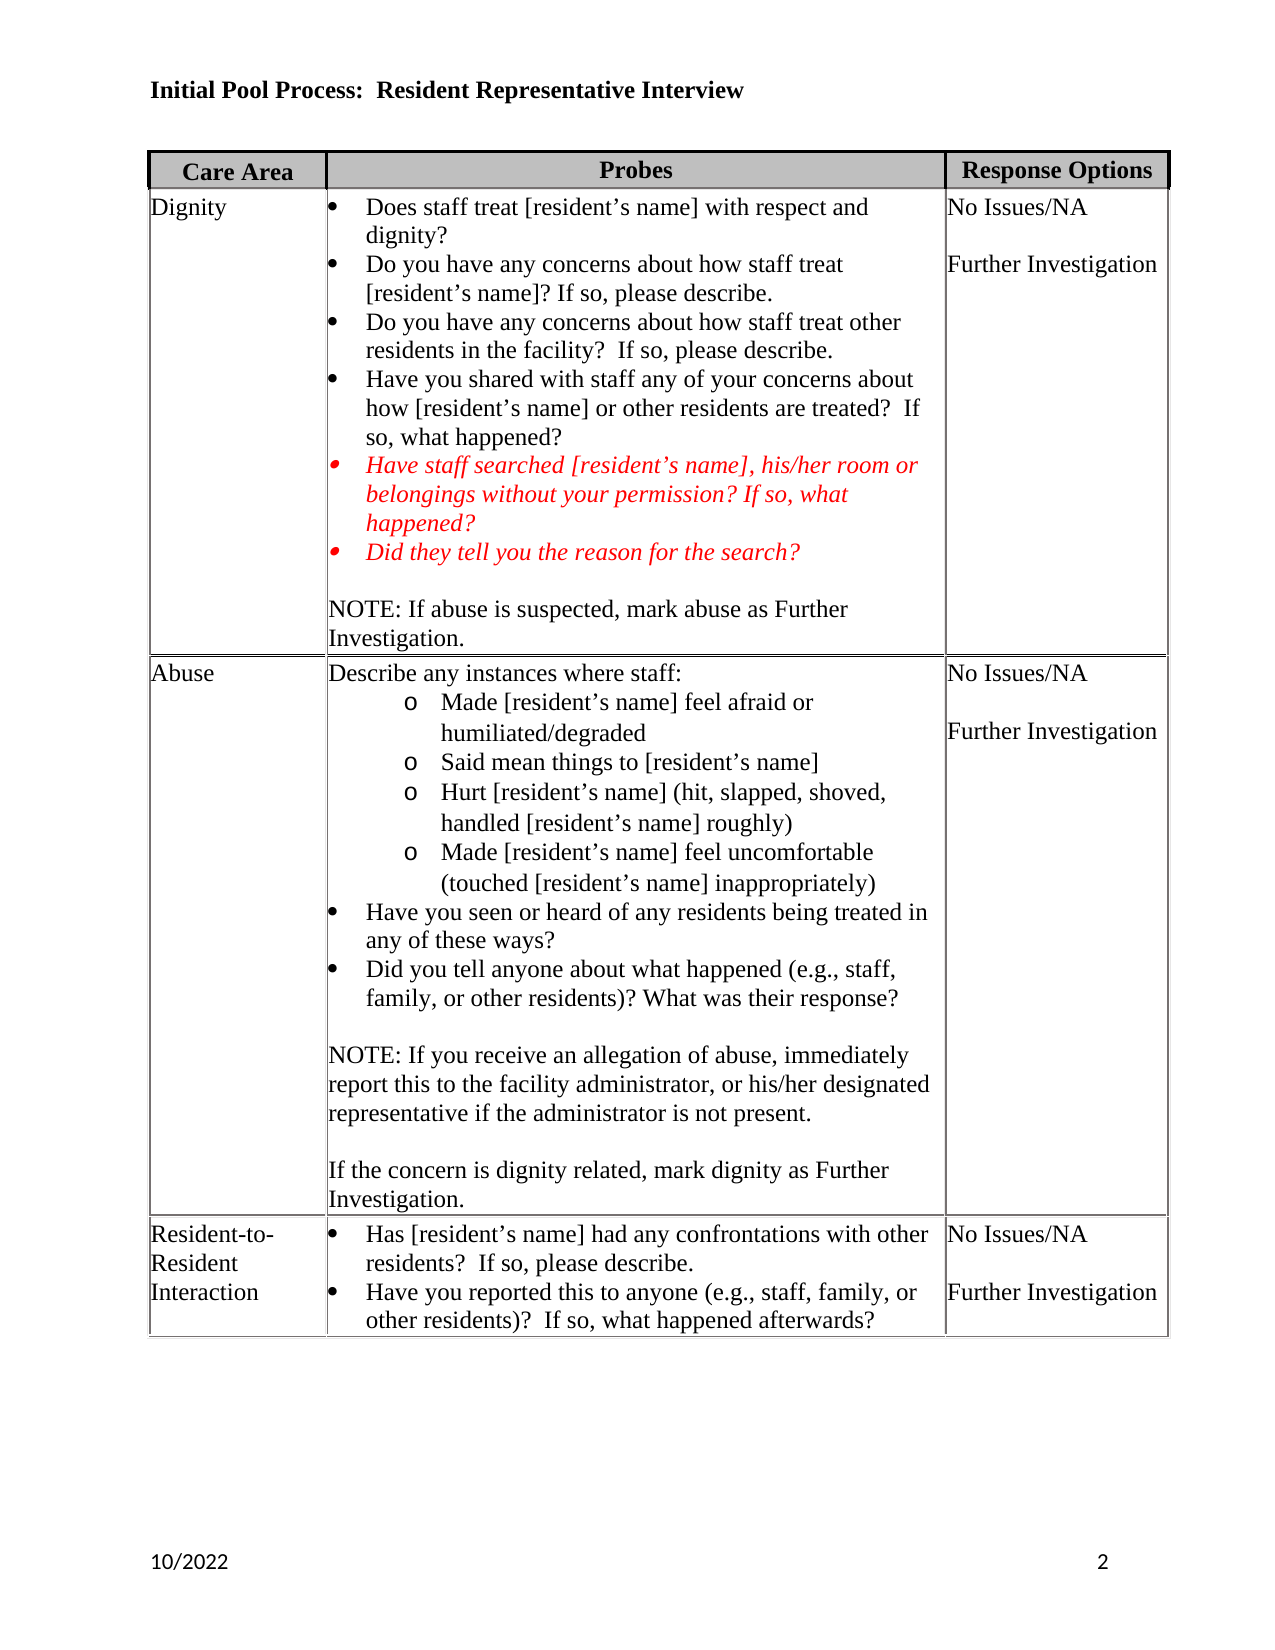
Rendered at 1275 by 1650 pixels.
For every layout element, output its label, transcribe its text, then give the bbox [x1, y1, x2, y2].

table_cell No Issues/NA Further Investigation [947, 189, 1167, 653]
table_cell Does staff treat [resident’s name] with respect and dignity? Do you have any concerns about how staff treat [resident’s name]? If so, please describe. Do you have any concerns about how staff treat other residents in the facility? If so, please describe. Have you shared with staff any of your concerns about how [resident’s name] or other residents are treated? If so, what happened? Have staff searched [resident’s name], his/her room or belongings without your permission? If so, what happened? Did they tell you the reason for the search? NOTE: If abuse is suspected, mark abuse as Further Investigation. [328, 190, 944, 653]
table_cell Resident-to-Resident Interaction [149, 1218, 326, 1336]
table_cell No Issues/NA Further Investigation [945, 1214, 1168, 1336]
table_header Care Area [151, 153, 325, 187]
table_cell Has [resident’s name] had any confrontations with other residents? If so, please describe. Have you reported this to anyone (e.g., staff, family, or other residents)? If so, what happened afterwards? [326, 1218, 945, 1336]
table_cell Abuse [151, 657, 325, 1214]
table_header Probes [328, 153, 944, 187]
table_cell No Issues/NA Further Investigation [947, 654, 1168, 1214]
table_header Response Options [947, 153, 1167, 187]
table_cell Describe any instances where staff: Made [resident’s name] feel afraid or humiliated/degraded Said mean things to [resident’s name] Hurt [resident’s name] (hit, slapped, shoved, handled [resident’s name] roughly) Made [resident’s name] feel uncomfortable (touched [resident’s name] inappropriately) Have you seen or heard of any residents being treated in any of these ways? Did you tell anyone about what happened (e.g., staff, family, or other residents)? What was their response? NOTE: If you receive an allegation of abuse, immediately report this to the facility administrator, or his/her designated representative if the administrator is not present. If the concern is dignity related, mark dignity as Further Investigation. [328, 657, 944, 1214]
table_cell Dignity [151, 190, 325, 653]
